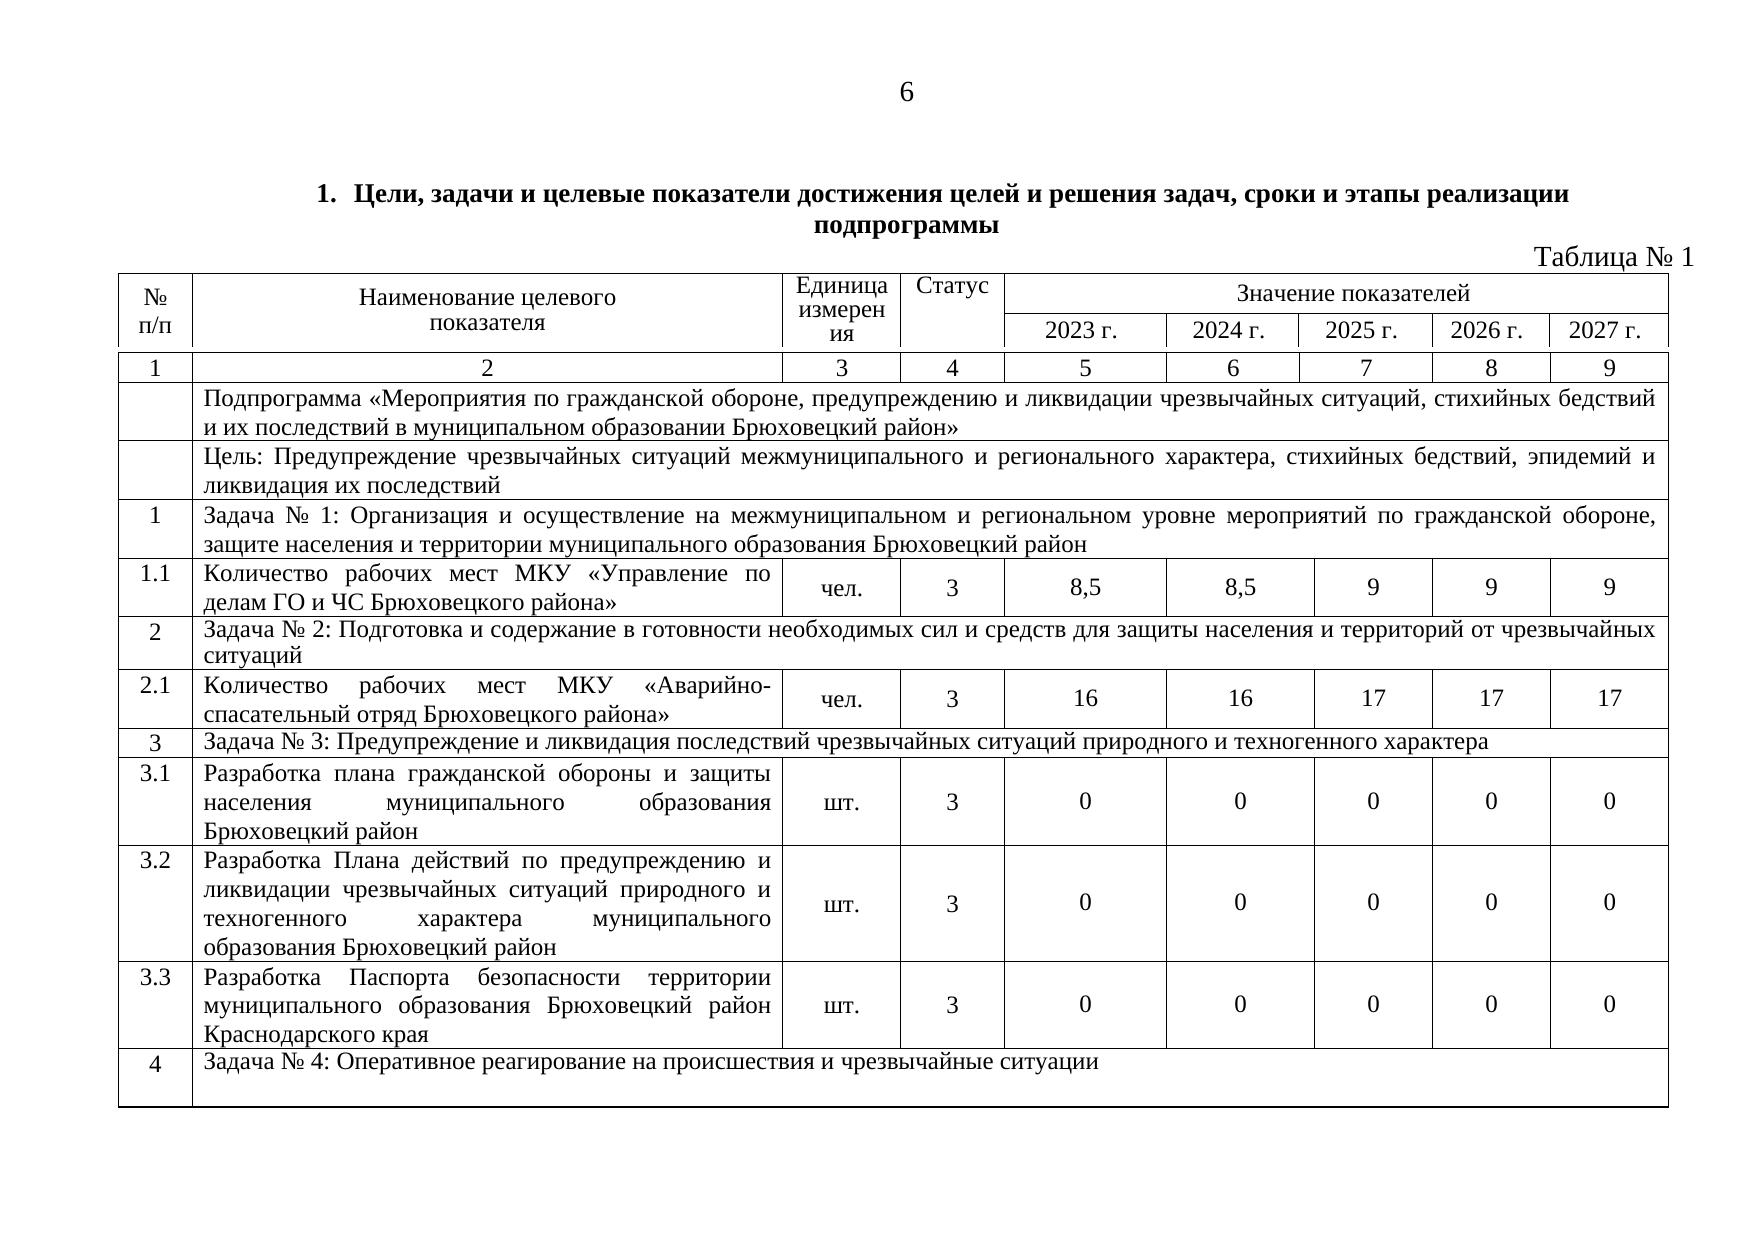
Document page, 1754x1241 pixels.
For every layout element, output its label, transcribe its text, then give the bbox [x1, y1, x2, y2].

table_cell 1.1 [119, 559, 192, 616]
table_cell 0 [1315, 758, 1432, 844]
table_cell 16 [1167, 670, 1314, 727]
table_cell 3 [119, 729, 192, 757]
table_cell [119, 441, 192, 499]
table_header 4 [901, 353, 1004, 382]
table_cell 0 [1433, 962, 1550, 1048]
table_cell 4 [119, 1049, 192, 1106]
table_cell 0 [1551, 758, 1668, 844]
table_cell шт. [783, 846, 900, 961]
table_cell 3 [901, 559, 1004, 616]
table_cell Задача № 1: Организация и осуществление на межмуниципальном и региональном уровне мероприятий по гражданской обороне, защите населения и территории муниципального образования Брюховецкий район [193, 500, 1668, 557]
text Таблица № 1 [118, 239, 1695, 273]
table_cell Разработка Плана действий по предупреждению и ликвидации чрезвычайных ситуаций природного и техногенного характера муниципального образования Брюховецкий район [193, 846, 782, 961]
table_cell 2025 г. [1299, 314, 1432, 347]
table_header 9 [1551, 353, 1668, 382]
table_cell Подпрограмма «Мероприятия по гражданской обороне, предупреждению и ликвидации чрезвычайных ситуаций, стихийных бедствий и их последствий в муниципальном образовании Брюховецкий район» [193, 383, 1668, 440]
table_cell 0 [1315, 962, 1432, 1048]
table_cell 3.1 [119, 758, 192, 844]
table_cell 0 [1005, 962, 1166, 1048]
table_cell 0 [1005, 846, 1166, 961]
table_cell 9 [1551, 559, 1668, 616]
table_cell 17 [1551, 670, 1668, 727]
table_cell 3.2 [119, 846, 192, 961]
table_cell 0 [1167, 962, 1314, 1048]
table_cell 8,5 [1167, 559, 1314, 616]
table_cell 2023 г. [1005, 314, 1166, 347]
table_header № п/п [119, 274, 192, 347]
table_cell Задача № 2: Подготовка и содержание в готовности необходимых сил и средств для защиты населения и территорий от чрезвычайных ситуаций [193, 617, 1668, 669]
table_cell Количество рабочих мест МКУ «Управление по делам ГО и ЧС Брюховецкого района» [193, 559, 782, 616]
table_cell 9 [1433, 559, 1550, 616]
table_cell 0 [1433, 846, 1550, 961]
table_cell 0 [1315, 846, 1432, 961]
table_cell 0 [1005, 758, 1166, 844]
table_cell Задача № 4: Оперативное реагирование на происшествия и чрезвычайные ситуации [193, 1049, 1668, 1106]
text подпрограммы [118, 208, 1695, 239]
table_cell 2 [119, 617, 192, 669]
table_cell чел. [783, 559, 900, 616]
table_cell 8,5 [1005, 559, 1166, 616]
table_cell Разработка плана гражданской обороны и защиты населения муниципального образования Брюховецкий район [193, 758, 782, 844]
table_cell 0 [1167, 846, 1314, 961]
table_cell 2026 г. [1433, 314, 1549, 347]
table_header Значение показателей [1005, 274, 1668, 313]
table_cell Количество рабочих мест МКУ «Аварийно-спасательный отряд Брюховецкого района» [193, 670, 782, 727]
table_header 2 [193, 353, 782, 382]
table_cell 0 [1433, 758, 1550, 844]
table_cell 17 [1433, 670, 1550, 727]
table_header Единица измерения [783, 274, 900, 347]
table_header Статус [901, 274, 1004, 347]
table_cell 1 [119, 500, 192, 557]
table_header 6 [1167, 353, 1299, 382]
table_header 3 [783, 353, 900, 382]
table_cell 2.1 [119, 670, 192, 727]
table_cell 17 [1315, 670, 1432, 727]
table_cell 3 [901, 846, 1004, 961]
table_cell шт. [783, 962, 900, 1048]
table_cell 3 [901, 758, 1004, 844]
list Цели, задачи и целевые показатели достижения целей и решения задач, сроки и этапы реализации [192, 177, 1695, 208]
table_cell 2024 г. [1167, 314, 1298, 347]
table_header 5 [1005, 353, 1166, 382]
table_cell 3 [901, 962, 1004, 1048]
table_cell 0 [1551, 962, 1668, 1048]
table_cell [119, 383, 192, 440]
table_cell Цель: Предупреждение чрезвычайных ситуаций межмуниципального и регионального характера, стихийных бедствий, эпидемий и ликвидация их последствий [193, 441, 1668, 499]
table_header Наименование целевого показателя [193, 274, 782, 347]
table_cell чел. [783, 670, 900, 727]
table_cell 2027 г. [1550, 314, 1668, 347]
table_cell Разработка Паспорта безопасности территории муниципального образования Брюховецкий район Краснодарского края [193, 962, 782, 1048]
table_cell 3.3 [119, 962, 192, 1048]
table_cell 9 [1315, 559, 1432, 616]
table_cell 0 [1167, 758, 1314, 844]
table_cell 16 [1005, 670, 1166, 727]
table_cell 0 [1551, 846, 1668, 961]
table_header 7 [1300, 353, 1432, 382]
table_header 8 [1433, 353, 1550, 382]
table_cell шт. [783, 758, 900, 844]
table_cell Задача № 3: Предупреждение и ликвидация последствий чрезвычайных ситуаций природного и техногенного характера [193, 729, 1668, 757]
table_header 1 [119, 353, 192, 382]
table_cell 3 [901, 670, 1004, 727]
